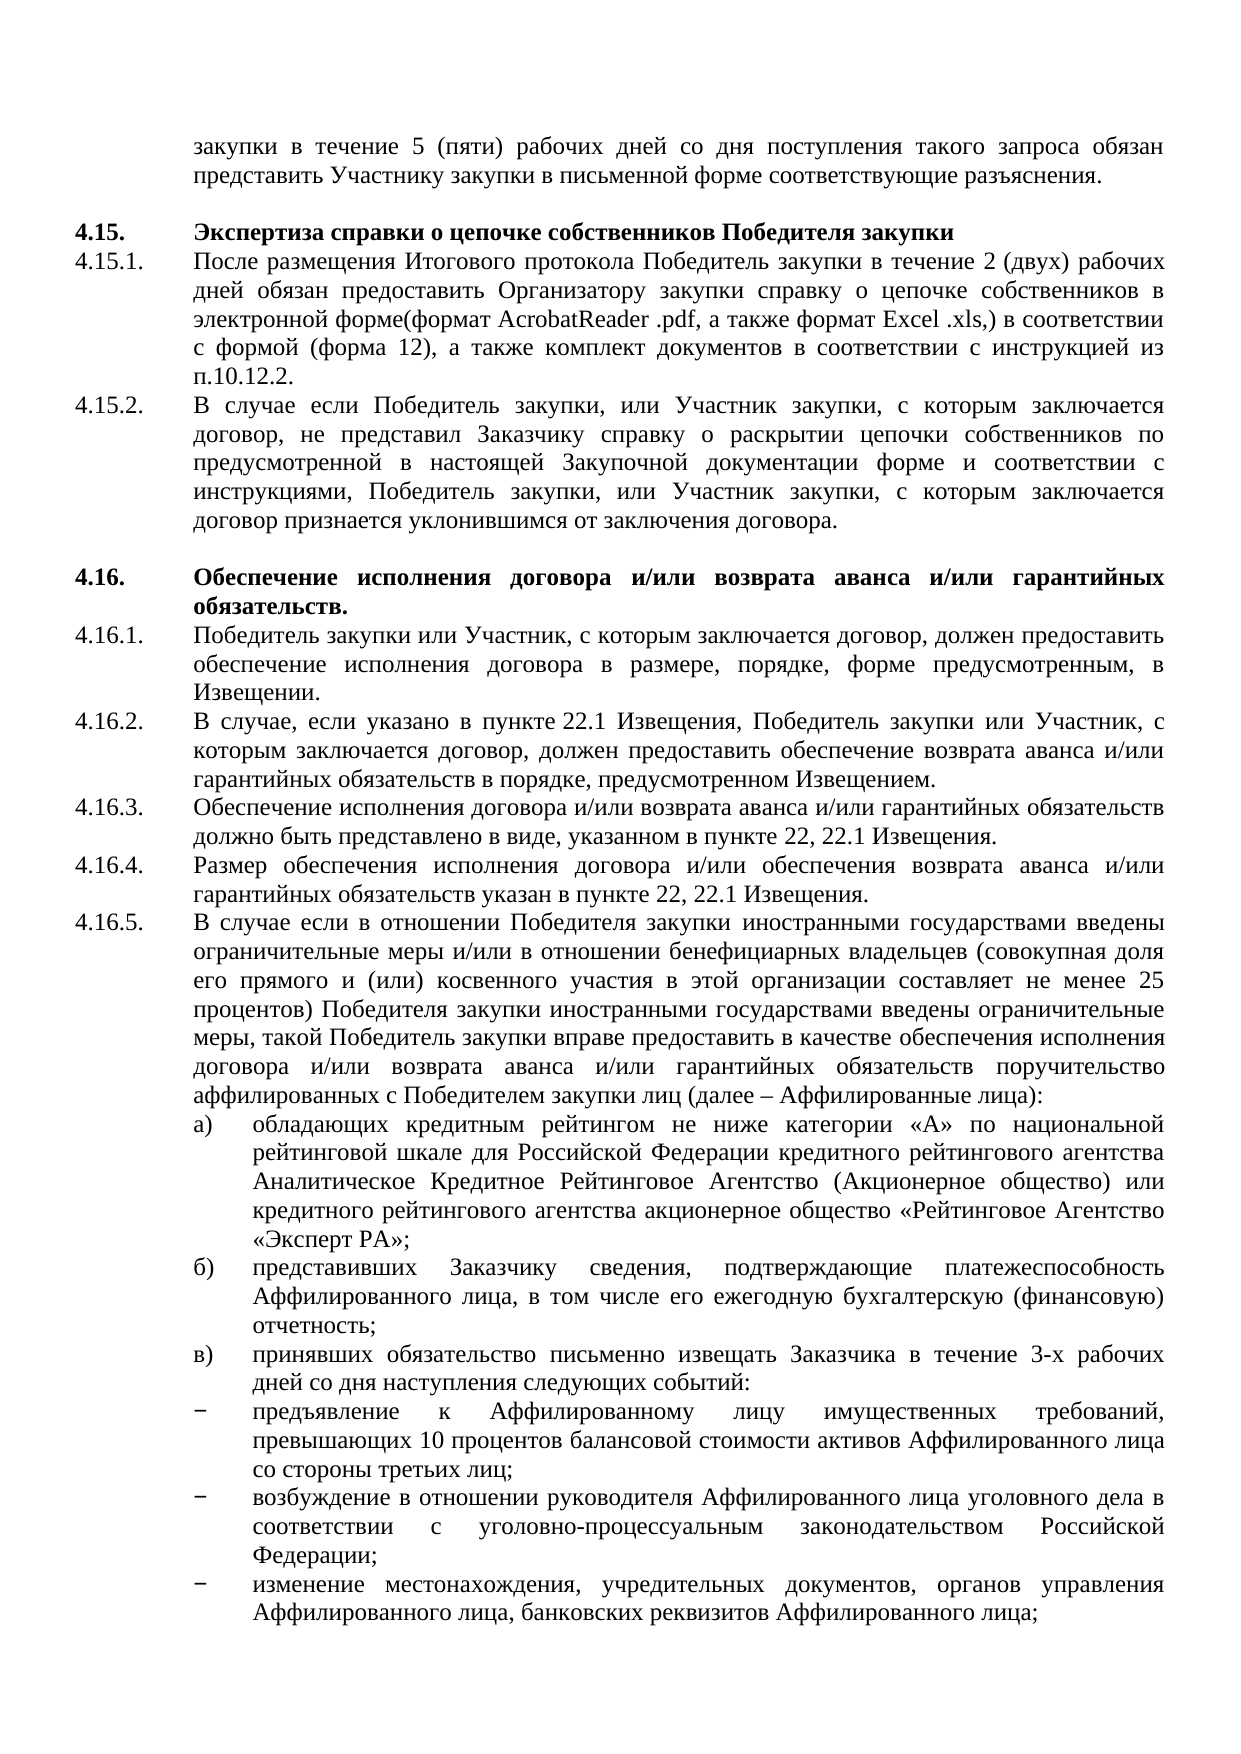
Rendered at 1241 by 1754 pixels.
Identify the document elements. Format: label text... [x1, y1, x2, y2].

list Победитель закупки или Участник, с которым заключается договор, должен предоставить обеспечение исполнения договора в размере, порядке, форме предусмотренным, в Извещении. [75, 620, 1165, 706]
list принявших обязательство письменно извещать Заказчика в течение 3-х рабочих дней со дня наступления следующих событий: [193, 1339, 1165, 1396]
list изменение местонахождения, учредительных документов, органов управления Аффилированного лица, банковских реквизитов Аффилированного лица; [193, 1569, 1165, 1626]
list возбуждение в отношении руководителя Аффилированного лица уголовного дела в соответствии с уголовно-процессуальным законодательством Российской Федерации; [193, 1482, 1165, 1569]
list предъявление к Аффилированному лицу имущественных требований, превышающих 10 процентов балансовой стоимости активов Аффилированного лица со стороны третьих лиц; [193, 1396, 1165, 1482]
list Экспертиза справки о цепочке собственников Победителя закупки [75, 217, 1165, 246]
list обладающих кредитным рейтингом не ниже категории «А» по национальной рейтинговой шкале для Российской Федерации кредитного рейтингового агентства Аналитическое Кредитное Рейтинговое Агентство (Акционерное общество) или кредитного рейтингового агентства акционерное общество «Рейтинговое Агентство «Эксперт РА»; [193, 1109, 1165, 1252]
list В случае если в отношении Победителя закупки иностранными государствами введены ограничительные меры и/или в отношении бенефициарных владельцев (совокупная доля его прямого и (или) косвенного участия в этой организации составляет не менее 25 процентов) Победителя закупки иностранными государствами введены ограничительные меры, такой Победитель закупки вправе предоставить в качестве обеспечения исполнения договора и/или возврата аванса и/или гарантийных обязательств поручительство аффилированных с Победителем закупки лиц (далее – Аффилированные лица): [75, 907, 1165, 1109]
list После размещения Итогового протокола Победитель закупки в течение 2 (двух) рабочих дней обязан предоставить Организатору закупки справку о цепочке собственников в электронной форме(формат AcrobatReader .pdf, а также формат Excel .xls,) в соответствии с формой (форма 12), а также комплект документов в соответствии с инструкцией из п.10.12.2. [75, 246, 1165, 390]
list В случае если Победитель закупки, или Участник закупки, с которым заключается договор, не представил Заказчику справку о раскрытии цепочки собственников по предусмотренной в настоящей Закупочной документации форме и соответствии с инструкциями, Победитель закупки, или Участник закупки, с которым заключается договор признается уклонившимся от заключения договора. [75, 390, 1165, 534]
list В случае, если указано в пункте 22.1 Извещения, Победитель закупки или Участник, с которым заключается договор, должен предоставить обеспечение возврата аванса и/или гарантийных обязательств в порядке, предусмотренном Извещением. [75, 706, 1165, 792]
list Размер обеспечения исполнения договора и/или обеспечения возврата аванса и/или гарантийных обязательств указан в пункте 22, 22.1 Извещения. [75, 850, 1165, 907]
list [75, 131, 1165, 189]
list представивших Заказчику сведения, подтверждающие платежеспособность Аффилированного лица, в том числе его ежегодную бухгалтерскую (финансовую) отчетность; [193, 1252, 1165, 1339]
list Обеспечение исполнения договора и/или возврата аванса и/или гарантийных обязательств. [75, 562, 1165, 620]
list Обеспечение исполнения договора и/или возврата аванса и/или гарантийных обязательств должно быть представлено в виде, указанном в пункте 22, 22.1 Извещения. [75, 792, 1165, 850]
